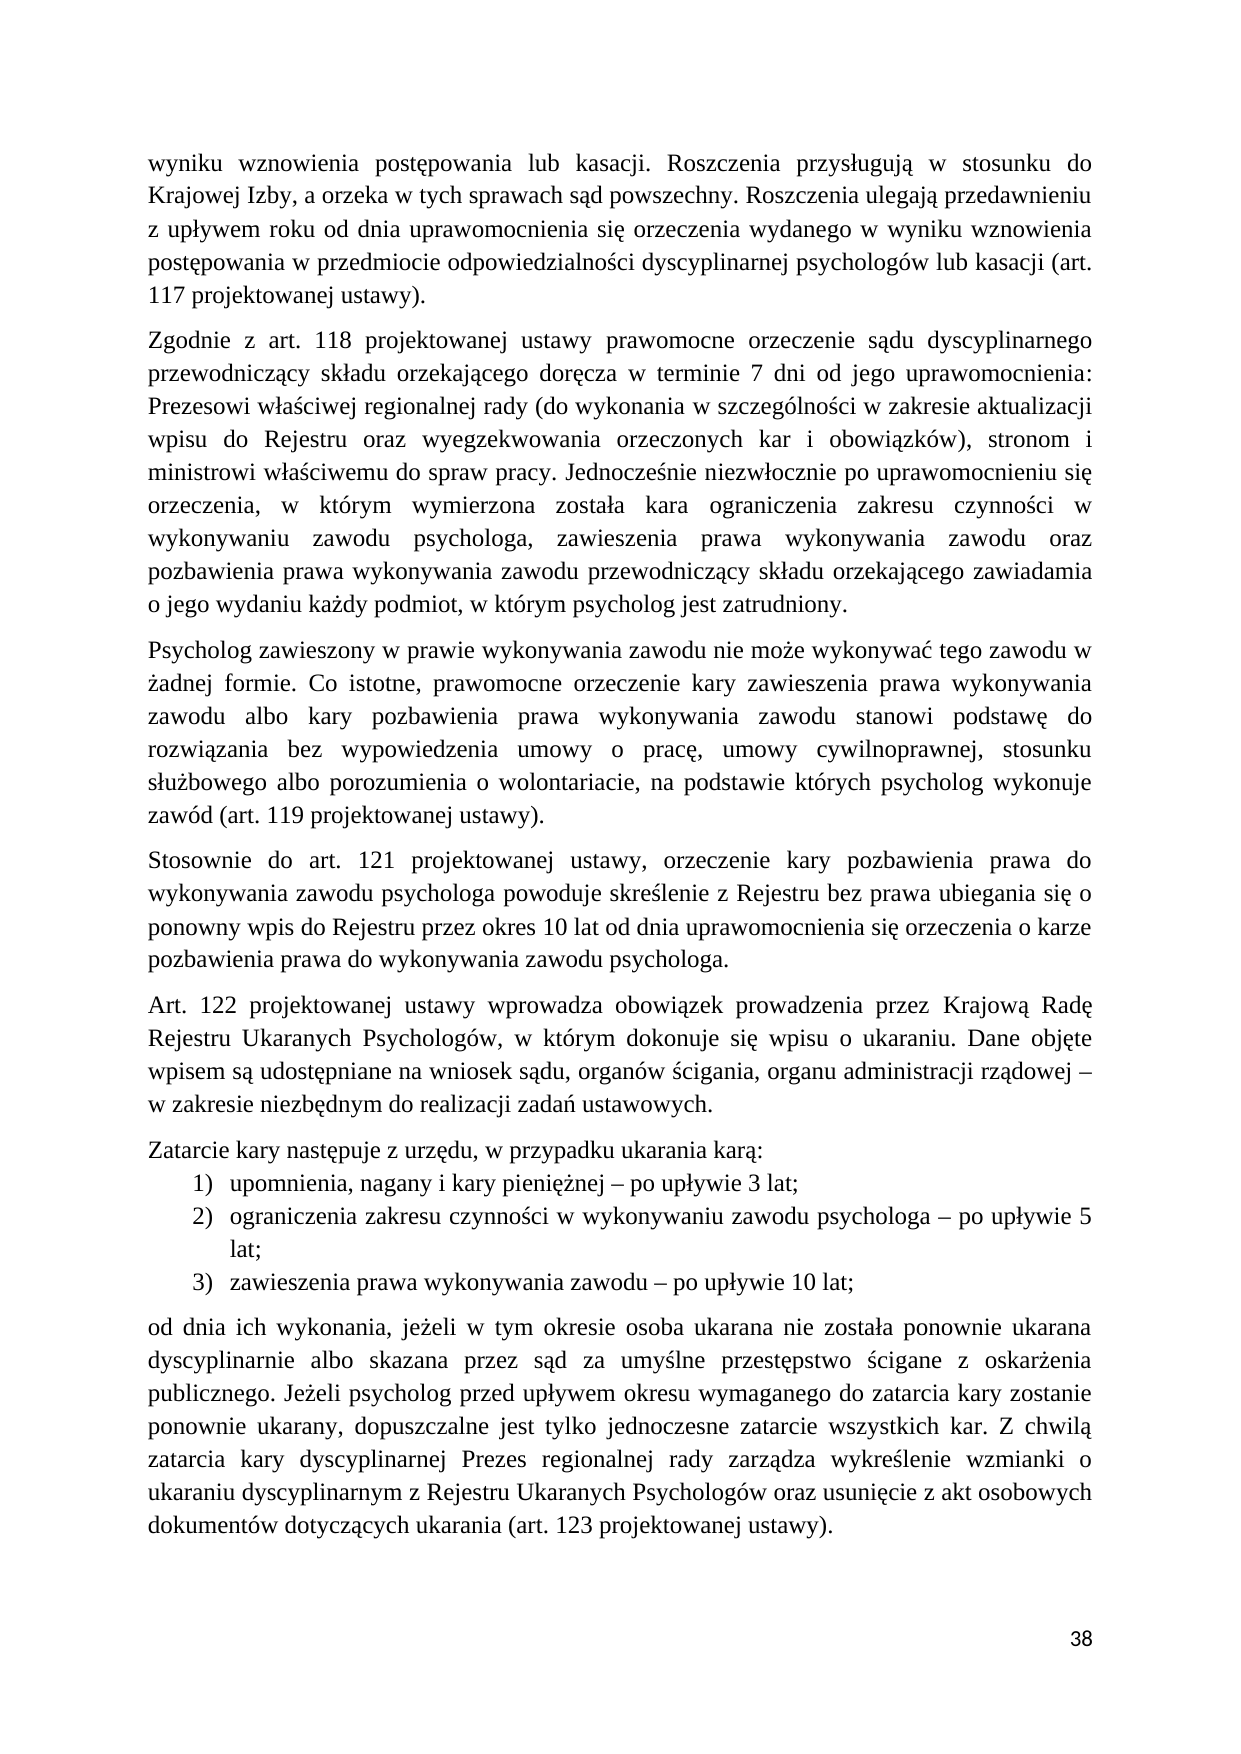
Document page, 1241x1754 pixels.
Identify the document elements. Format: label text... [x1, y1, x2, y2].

text Zatarcie kary następuje z urzędu, w przypadku ukarania karą: [148, 1135, 1093, 1163]
text Stosownie do art. 121 projektowanej ustawy, orzeczenie kary pozbawienia prawa do wykonywania zawodu psychologa powoduje skreślenie z Rejestru bez prawa ubiegania się o ponowny wpis do Rejestru przez okres 10 lat od dnia uprawomocnienia się orzeczenia o karze pozbawienia prawa do wykonywania zawodu psychologa. [148, 846, 1093, 973]
text Art. 122 projektowanej ustawy wprowadza obowiązek prowadzenia przez Krajową Radę Rejestru Ukaranych Psychologów, w którym dokonuje się wpisu o ukaraniu. Dane objęte wpisem są udostępniane na wniosek sądu, organów ścigania, organu administracji rządowej – w zakresie niezbędnym do realizacji zadań ustawowych. [148, 990, 1093, 1118]
list ograniczenia zakresu czynności w wykonywaniu zawodu psychologa – po upływie 5 lat; [192, 1201, 1093, 1262]
text Zgodnie z art. 118 projektowanej ustawy prawomocne orzeczenie sądu dyscyplinarnego przewodniczący składu orzekającego doręcza w terminie 7 dni od jego uprawomocnienia: Prezesowi właściwej regionalnej rady (do wykonania w szczególności w zakresie aktualizacji wpisu do Rejestru oraz wyegzekwowania orzeczonych kar i obowiązków), stronom i ministrowi właściwemu do spraw pracy. Jednocześnie niezwłocznie po uprawomocnieniu się orzeczenia, w którym wymierzona została kara ograniczenia zakresu czynności w wykonywaniu zawodu psychologa, zawieszenia prawa wykonywania zawodu oraz pozbawienia prawa wykonywania zawodu przewodniczący składu orzekającego zawiadamia o jego wydaniu każdy podmiot, w którym psycholog jest zatrudniony. [148, 325, 1093, 618]
list zawieszenia prawa wykonywania zawodu – po upływie 10 lat; [192, 1267, 1093, 1296]
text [148, 148, 1093, 308]
text Psycholog zawieszony w prawie wykonywania zawodu nie może wykonywać tego zawodu w żadnej formie. Co istotne, prawomocne orzeczenie kary zawieszenia prawa wykonywania zawodu albo kary pozbawienia prawa wykonywania zawodu stanowi podstawę do rozwiązania bez wypowiedzenia umowy o pracę, umowy cywilnoprawnej, stosunku służbowego albo porozumienia o wolontariacie, na podstawie których psycholog wykonuje zawód (art. 119 projektowanej ustawy). [148, 635, 1093, 829]
list upomnienia, nagany i kary pieniężnej – po upływie 3 lat; [192, 1168, 1093, 1196]
text od dnia ich wykonania, jeżeli w tym okresie osoba ukarana nie została ponownie ukarana dyscyplinarnie albo skazana przez sąd za umyślne przestępstwo ścigane z oskarżenia publicznego. Jeżeli psycholog przed upływem okresu wymaganego do zatarcia kary zostanie ponownie ukarany, dopuszczalne jest tylko jednoczesne zatarcie wszystkich kar. Z chwilą zatarcia kary dyscyplinarnej Prezes regionalnej rady zarządza wykreślenie wzmianki o ukaraniu dyscyplinarnym z Rejestru Ukaranych Psychologów oraz usunięcie z akt osobowych dokumentów dotyczących ukarania (art. 123 projektowanej ustawy). [148, 1312, 1093, 1539]
